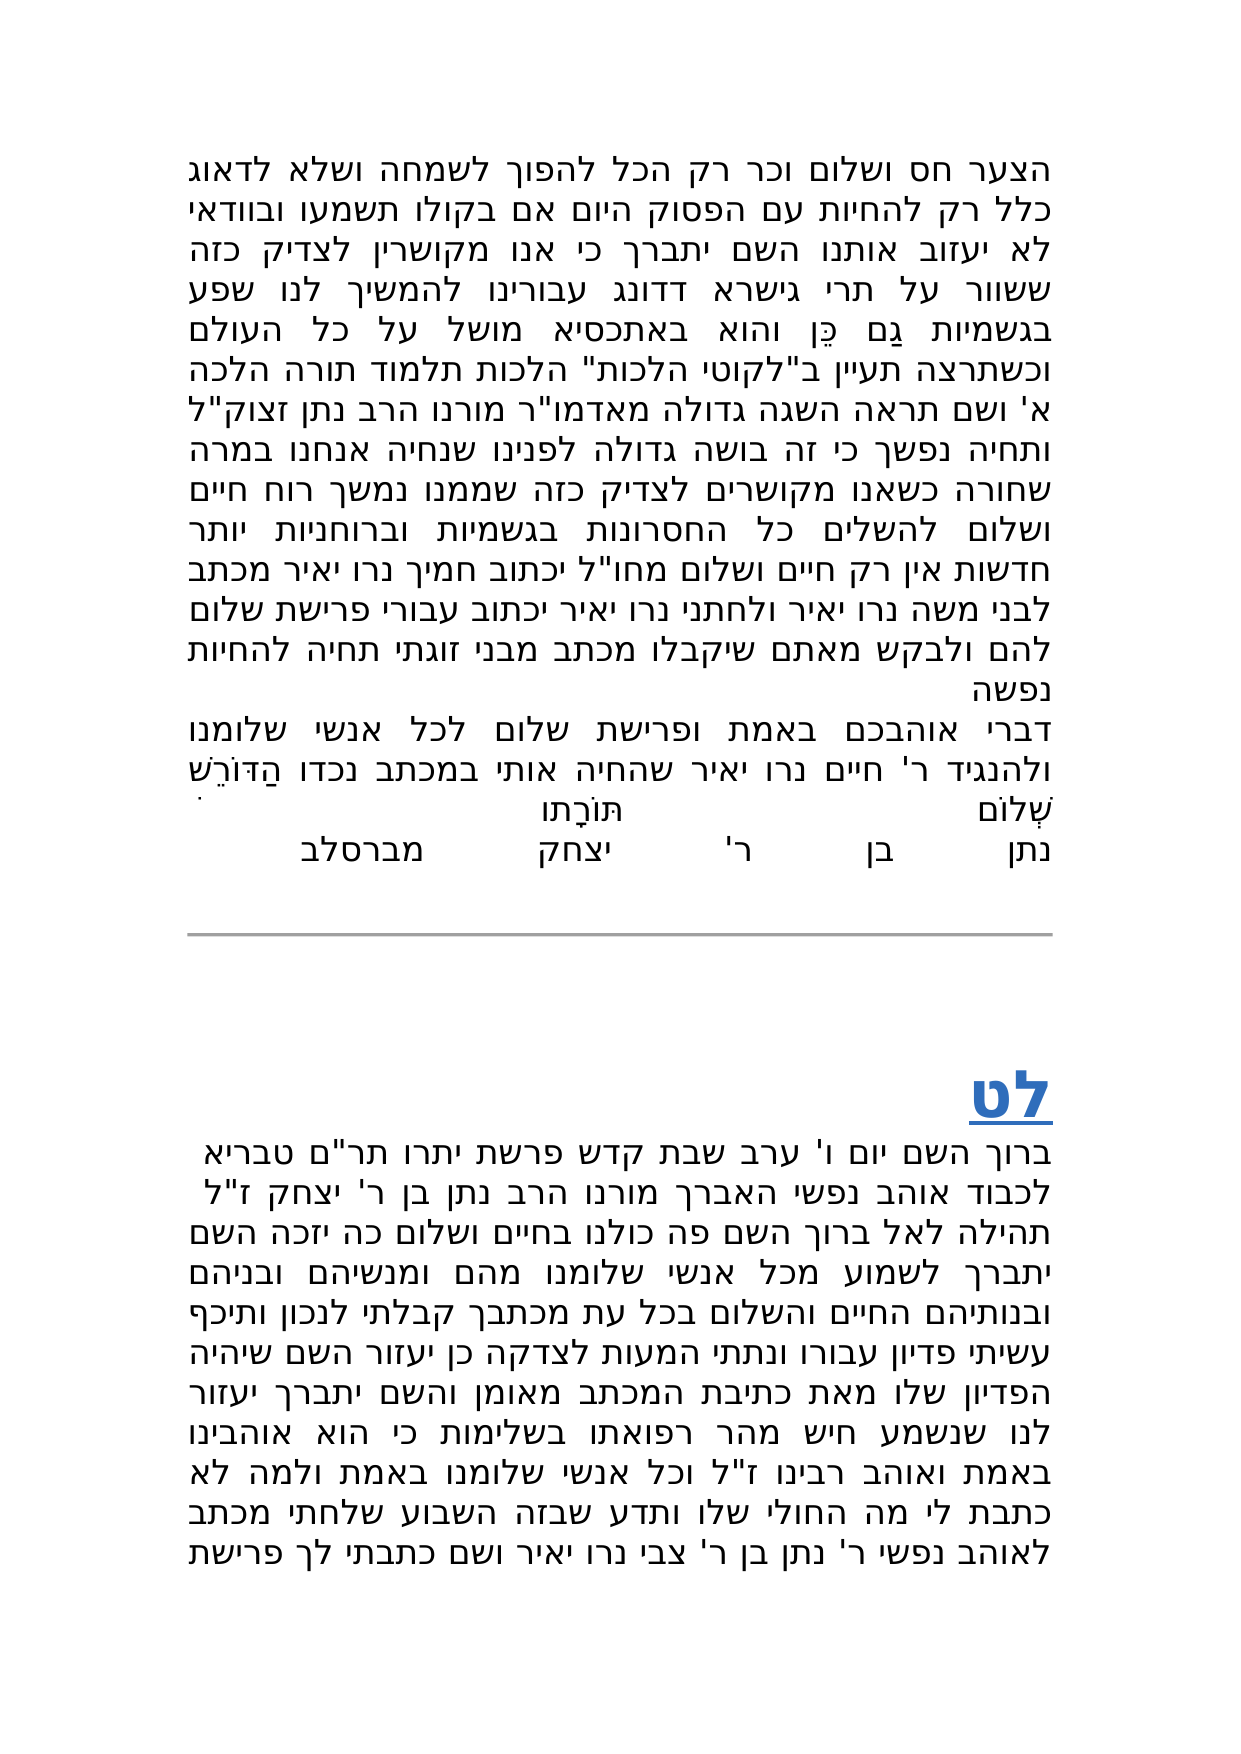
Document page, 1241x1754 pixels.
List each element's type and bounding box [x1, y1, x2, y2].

text [187, 150, 1053, 899]
text [187, 1056, 1053, 1573]
